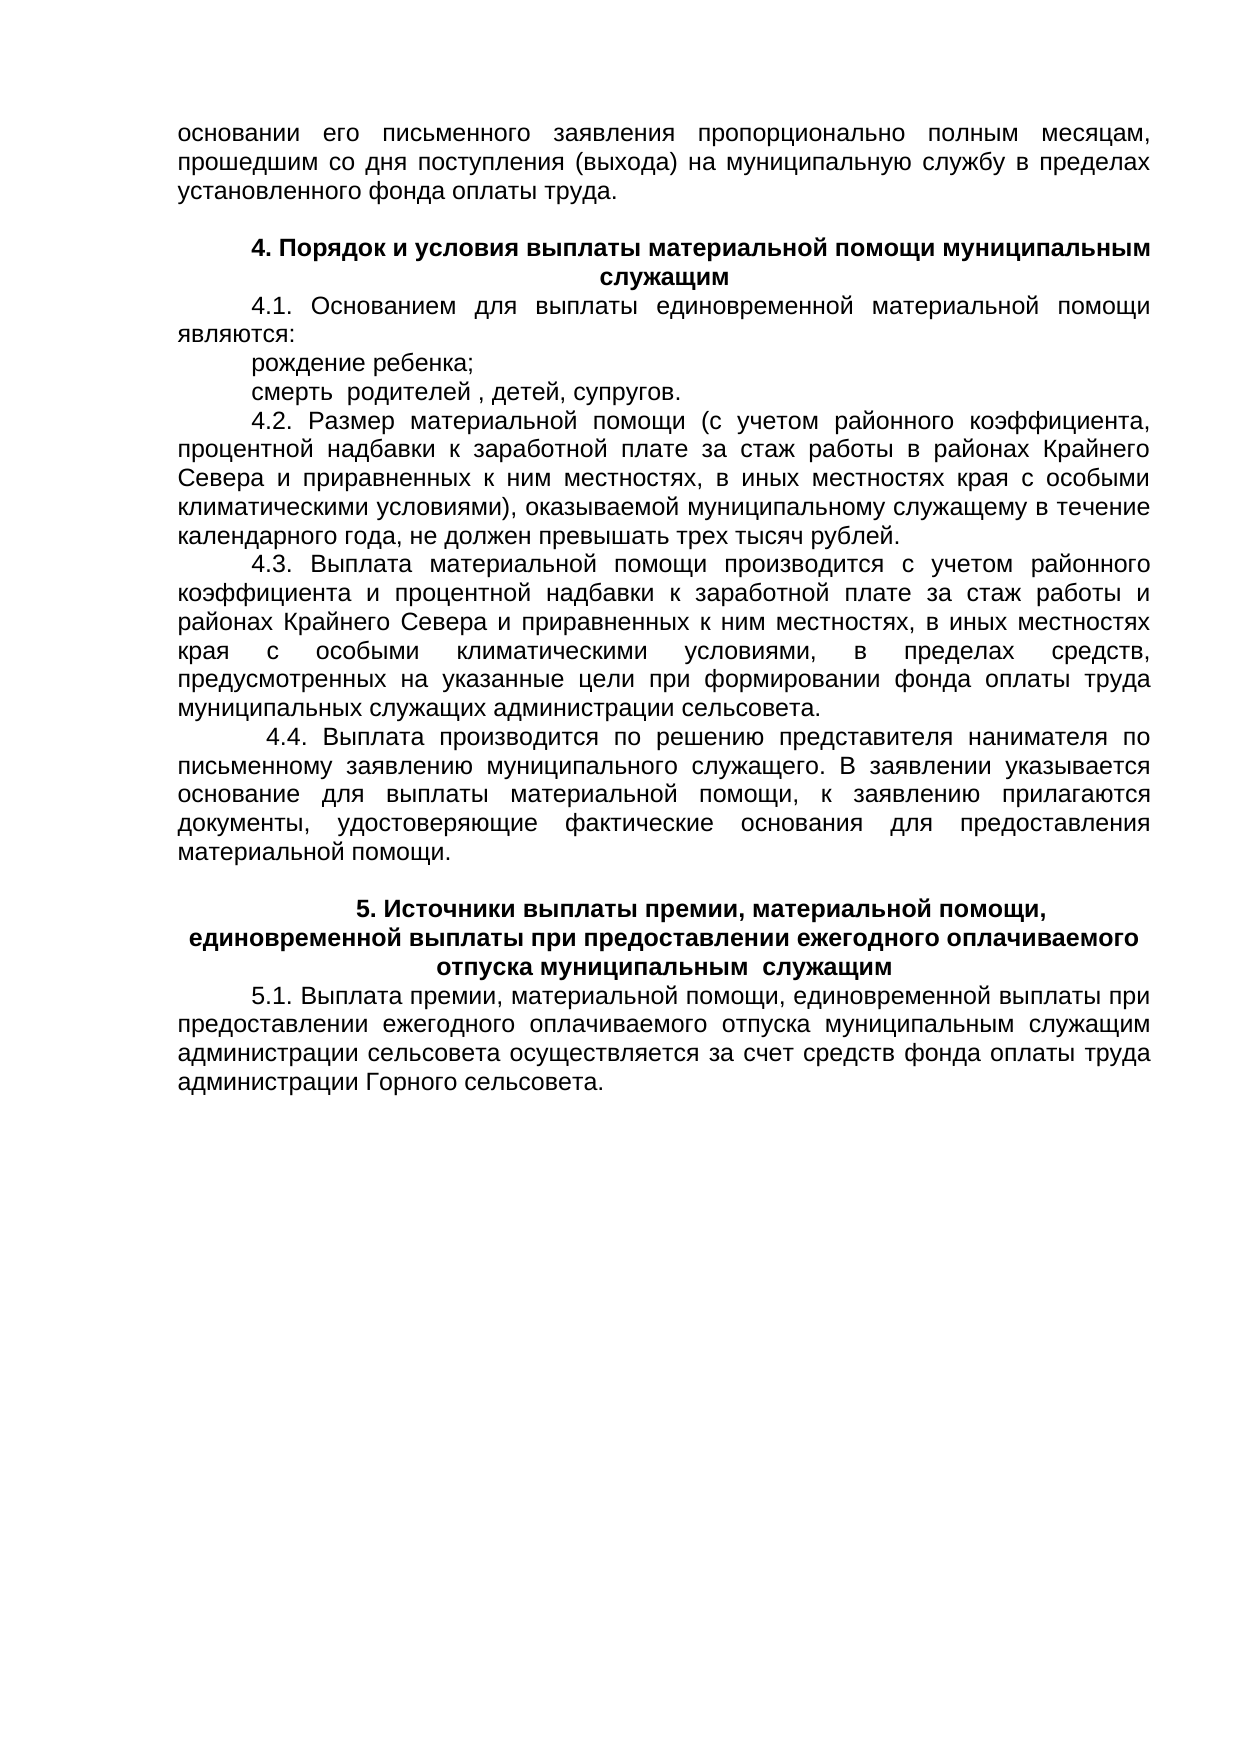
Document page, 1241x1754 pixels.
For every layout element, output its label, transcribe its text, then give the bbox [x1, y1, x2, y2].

text 4.1. Основанием для выплаты единовременной материальной помощи являются: [177, 291, 1152, 348]
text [177, 118, 1152, 204]
text 4. Порядок и условия выплаты материальной помощи муниципальным служащим [177, 233, 1152, 291]
text 4.4. Выплата производится по решению представителя нанимателя по письменному заявлению муниципального служащего. В заявлении указывается основание для выплаты материальной помощи, к заявлению прилагаются документы, удостоверяющие фактические основания для предоставления материальной помощи. [177, 722, 1152, 866]
text 4.2. Размер материальной помощи (с учетом районного коэффициента, процентной надбавки к заработной плате за стаж работы в районах Крайнего Севера и приравненных к ним местностях, в иных местностях края с особыми климатическими условиями), оказываемой муниципальному служащему в течение календарного года, не должен превышать трех тысяч рублей. [177, 406, 1152, 549]
text 5. Источники выплаты премии, материальной помощи, единовременной выплаты при предоставлении ежегодного оплачиваемого отпуска муниципальным служащим [177, 894, 1152, 981]
text 4.3. Выплата материальной помощи производится с учетом районного коэффициента и процентной надбавки к заработной плате за стаж работы и районах Крайнего Севера и приравненных к ним местностях, в иных местностях края с особыми климатическими условиями, в пределах средств, предусмотренных на указанные цели при формировании фонда оплаты труда муниципальных служащих администрации сельсовета. [177, 549, 1152, 722]
text смерть родителей , детей, супругов. [177, 377, 1152, 406]
text 5.1. Выплата премии, материальной помощи, единовременной выплаты при предоставлении ежегодного оплачиваемого отпуска муниципальным служащим администрации сельсовета осуществляется за счет средств фонда оплаты труда администрации Горного сельсовета. [177, 981, 1152, 1096]
text рождение ребенка; [177, 348, 1152, 377]
